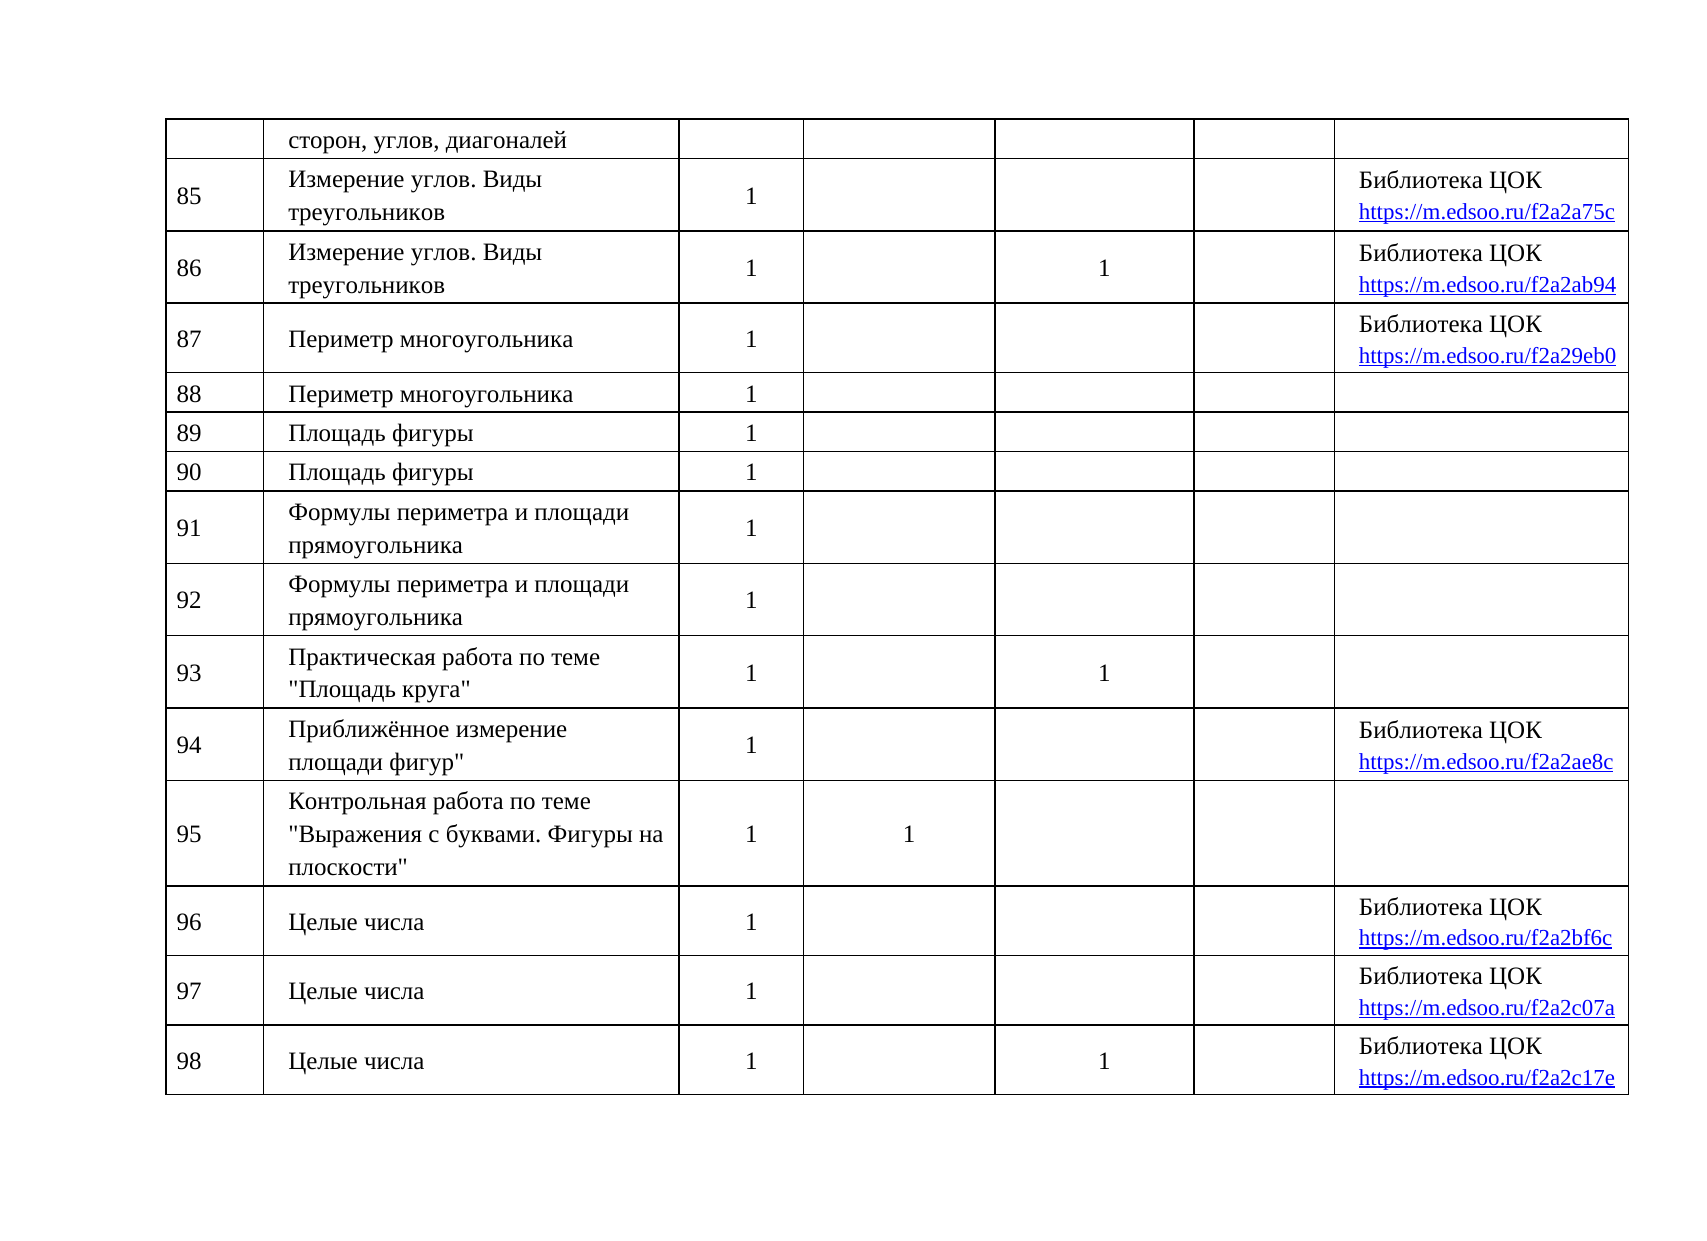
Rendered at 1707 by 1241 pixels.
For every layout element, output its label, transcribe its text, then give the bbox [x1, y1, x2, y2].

table_cell 1 [680, 304, 803, 372]
table_cell 88 [167, 373, 263, 411]
table_cell [804, 887, 994, 954]
table_cell Целые числа [264, 887, 678, 954]
table_cell 1 [680, 452, 803, 490]
table_cell Библиотека ЦОК https://m.edsoo.ru/f2a2a75c [1335, 159, 1628, 230]
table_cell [264, 120, 678, 157]
table_cell [1335, 636, 1628, 707]
table_cell [804, 373, 994, 411]
table_cell [804, 304, 994, 372]
table_cell [804, 452, 994, 490]
table_cell 1 [996, 1026, 1193, 1094]
table_cell [804, 492, 994, 562]
table_cell Библиотека ЦОК https://m.edsoo.ru/f2a29eb0 [1335, 304, 1628, 372]
table_cell [804, 564, 994, 635]
table_cell [1195, 373, 1334, 411]
table_cell Контрольная работа по теме "Выражения с буквами. Фигуры на плоскости" [264, 781, 678, 885]
table_cell 1 [680, 159, 803, 230]
table_cell 92 [167, 564, 263, 635]
table_cell [1195, 492, 1334, 562]
table_cell Библиотека ЦОК https://m.edsoo.ru/f2a2ab94 [1335, 232, 1628, 302]
table_cell [804, 159, 994, 230]
table_cell Площадь фигуры [264, 452, 678, 490]
table_cell Измерение углов. Виды треугольников [264, 159, 678, 230]
table_cell [1195, 304, 1334, 372]
table_cell 98 [167, 1026, 263, 1094]
table_cell [1195, 956, 1334, 1024]
table_cell [1335, 781, 1628, 885]
table_cell 1 [680, 232, 803, 302]
table_cell Библиотека ЦОК https://m.edsoo.ru/f2a2c07a [1335, 956, 1628, 1024]
table_cell 97 [167, 956, 263, 1024]
table_cell 1 [680, 120, 803, 157]
table_cell Приближённое измерение площади фигур" [264, 709, 678, 779]
table_cell 89 [167, 413, 263, 451]
table_cell [996, 956, 1193, 1024]
table_cell 1 [680, 373, 803, 411]
table_cell Формулы периметра и площади прямоугольника [264, 564, 678, 635]
table_cell Измерение углов. Виды треугольников [264, 232, 678, 302]
table_cell 1 [996, 636, 1193, 707]
table_cell [804, 120, 994, 157]
table_cell [996, 452, 1193, 490]
table_cell 85 [167, 159, 263, 230]
table_cell 1 [680, 636, 803, 707]
table_cell [996, 120, 1193, 157]
table_cell [1335, 564, 1628, 635]
table_cell 91 [167, 492, 263, 562]
table_cell Площадь фигуры [264, 413, 678, 451]
table_cell Формулы периметра и площади прямоугольника [264, 492, 678, 562]
table_cell [1195, 636, 1334, 707]
table_cell 84 [167, 120, 263, 157]
table_cell [1195, 709, 1334, 779]
table_cell [1335, 452, 1628, 490]
table_cell Библиотека ЦОК https://m.edsoo.ru/f2a2ae8c [1335, 709, 1628, 779]
table_cell 1 [804, 781, 994, 885]
table_cell 90 [167, 452, 263, 490]
table_cell [1195, 159, 1334, 230]
table_cell [996, 413, 1193, 451]
table_cell [1195, 781, 1334, 885]
table_cell [996, 159, 1193, 230]
table_cell [1335, 492, 1628, 562]
table_cell Библиотека ЦОК https://m.edsoo.ru/f2a2c17e [1335, 1026, 1628, 1094]
table_cell 1 [680, 413, 803, 451]
table_cell [1335, 120, 1628, 157]
table_cell [1195, 887, 1334, 954]
table_cell [1195, 564, 1334, 635]
table_cell [1195, 120, 1334, 157]
table_cell [996, 492, 1193, 562]
table_cell [1195, 232, 1334, 302]
table_cell Целые числа [264, 956, 678, 1024]
table_cell Периметр многоугольника [264, 304, 678, 372]
table_cell 1 [680, 781, 803, 885]
table_cell [1195, 452, 1334, 490]
table_cell [804, 956, 994, 1024]
table_cell [804, 413, 994, 451]
table_cell 87 [167, 304, 263, 372]
table_cell [996, 709, 1193, 779]
table_cell Библиотека ЦОК https://m.edsoo.ru/f2a2bf6c [1335, 887, 1628, 954]
table_cell [1335, 413, 1628, 451]
table_cell 86 [167, 232, 263, 302]
table_cell 1 [680, 887, 803, 954]
table_cell 94 [167, 709, 263, 779]
table_cell [1195, 1026, 1334, 1094]
table_cell 96 [167, 887, 263, 954]
table_cell 95 [167, 781, 263, 885]
table_cell 1 [680, 492, 803, 562]
table_cell 1 [680, 1026, 803, 1094]
table_cell [804, 636, 994, 707]
table_cell Периметр многоугольника [264, 373, 678, 411]
table_cell [1335, 373, 1628, 411]
table_cell 1 [996, 232, 1193, 302]
table_cell [804, 709, 994, 779]
table_cell [996, 304, 1193, 372]
table_cell [1195, 413, 1334, 451]
table_cell [996, 373, 1193, 411]
table_cell [804, 232, 994, 302]
table_cell Целые числа [264, 1026, 678, 1094]
table_cell [996, 887, 1193, 954]
table_cell 93 [167, 636, 263, 707]
table_cell [996, 781, 1193, 885]
table_cell 1 [680, 564, 803, 635]
table_cell Практическая работа по теме "Площадь круга" [264, 636, 678, 707]
table_cell [804, 1026, 994, 1094]
table_cell [996, 564, 1193, 635]
table_cell 1 [680, 956, 803, 1024]
table_cell 1 [680, 709, 803, 779]
